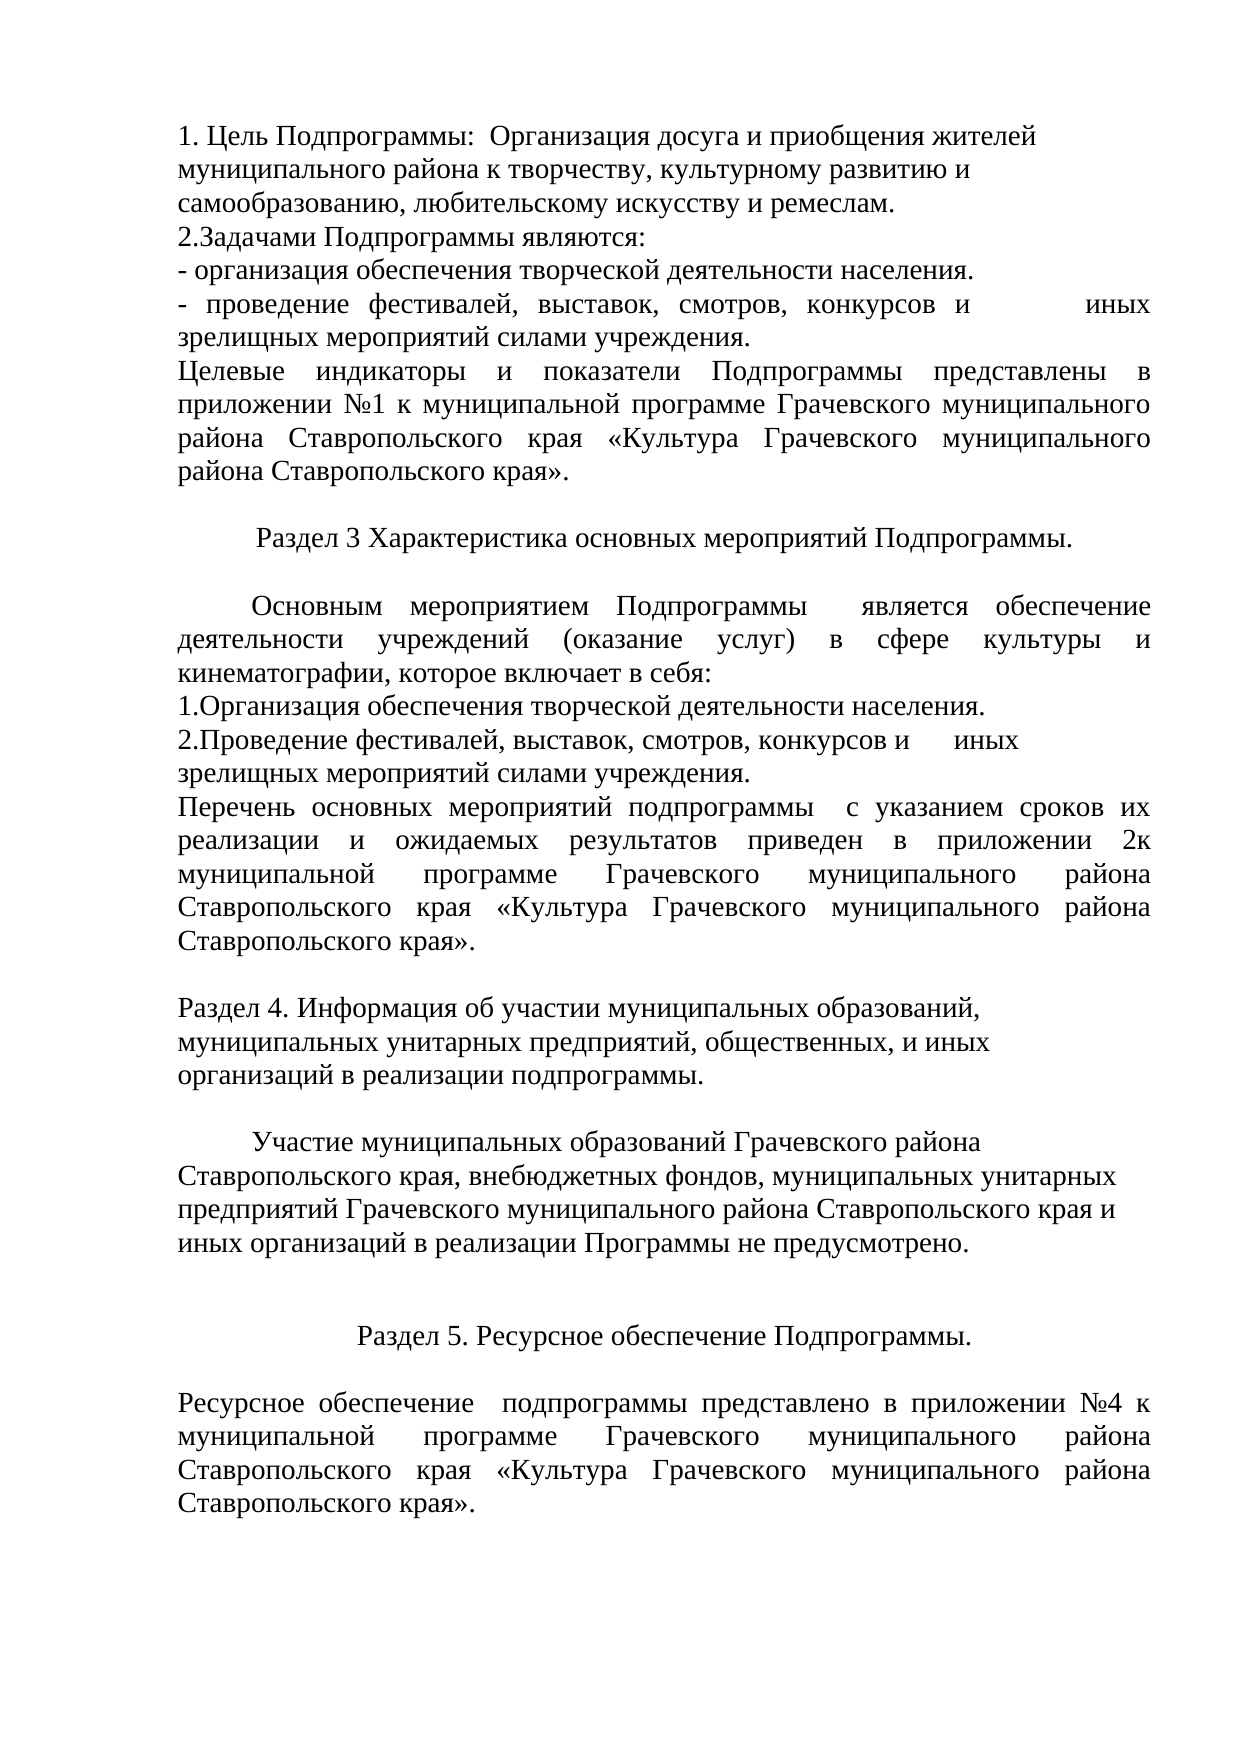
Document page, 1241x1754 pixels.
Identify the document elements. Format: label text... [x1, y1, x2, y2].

text 2.Задачами Подпрограммы являются: [177, 219, 1152, 252]
text Раздел 3 Характеристика основных мероприятий Подпрограммы. [177, 521, 1152, 554]
text 1.Организация обеспечения творческой деятельности населения. [177, 688, 1152, 722]
text - организация обеспечения творческой деятельности населения. [177, 252, 1152, 286]
text 1. Цель Подпрограммы: Организация досуга и приобщения жителей муниципального района к творчеству, культурному развитию и самообразованию, любительскому искусству и ремеслам. [177, 118, 1152, 219]
text Основным мероприятием Подпрограммы является обеспечение деятельности учреждений (оказание услуг) в сфере культуры и кинематографии, которое включает в себя: [177, 588, 1152, 688]
text - проведение фестивалей, выставок, смотров, конкурсов и иных зрелищных мероприятий силами учреждения. [177, 286, 1152, 353]
text Перечень основных мероприятий подпрограммы с указанием сроков их реализации и ожидаемых результатов приведен в приложении 2к муниципальной программе Грачевского муниципального района Ставропольского края «Культура Грачевского муниципального района Ставропольского края». [177, 789, 1152, 957]
text Раздел 5. Ресурсное обеспечение Подпрограммы. [177, 1318, 1152, 1351]
text Участие муниципальных образований Грачевского района Ставропольского края, внебюджетных фондов, муниципальных унитарных предприятий Грачевского муниципального района Ставропольского края и иных организаций в реализации Программы не предусмотрено. [177, 1124, 1152, 1258]
text 2.Проведение фестивалей, выставок, смотров, конкурсов и иных зрелищных мероприятий силами учреждения. [177, 722, 1152, 789]
text Ресурсное обеспечение подпрограммы представлено в приложении №4 к муниципальной программе Грачевского муниципального района Ставропольского края «Культура Грачевского муниципального района Ставропольского края». [177, 1385, 1152, 1519]
text Раздел 4. Информация об участии муниципальных образований, муниципальных унитарных предприятий, общественных, и иных организаций в реализации подпрограммы. [177, 990, 1152, 1091]
text Целевые индикаторы и показатели Подпрограммы представлены в приложении №1 к муниципальной программе Грачевского муниципального района Ставропольского края «Культура Грачевского муниципального района Ставропольского края». [177, 353, 1152, 487]
